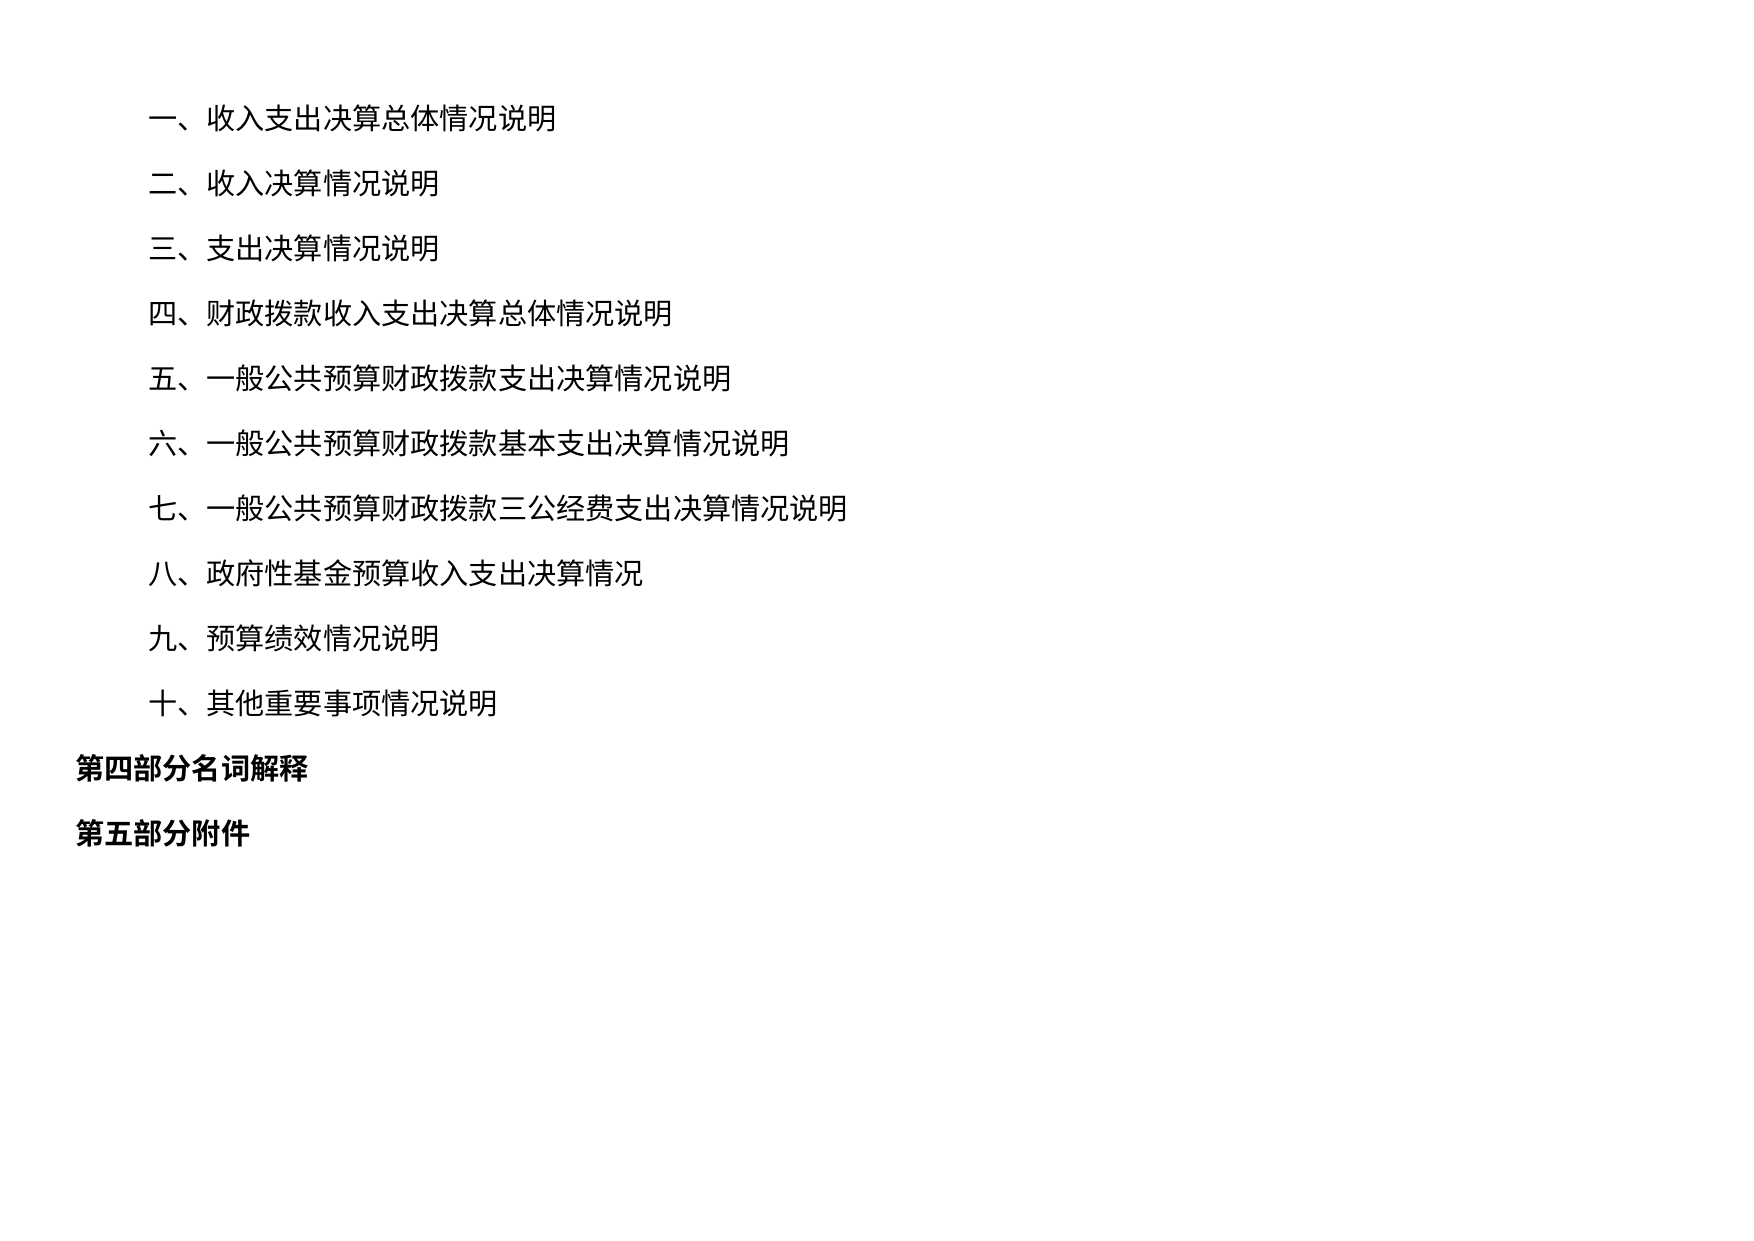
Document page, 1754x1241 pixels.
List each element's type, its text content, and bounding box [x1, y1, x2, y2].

text 十、其他重要事项情况说明 [75, 669, 1679, 734]
text 六、一般公共预算财政拨款基本支出决算情况说明 [75, 409, 1679, 474]
text 三、支出决算情况说明 [75, 214, 1679, 279]
text 二、收入决算情况说明 [75, 149, 1679, 214]
text 九、预算绩效情况说明 [75, 604, 1679, 669]
text 五、一般公共预算财政拨款支出决算情况说明 [75, 344, 1679, 409]
text 第五部分附件 [75, 799, 1679, 864]
text 七、一般公共预算财政拨款三公经费支出决算情况说明 [75, 474, 1679, 539]
text 第四部分名词解释 [75, 734, 1679, 799]
text 八、政府性基金预算收入支出决算情况 [75, 539, 1679, 604]
text 四、财政拨款收入支出决算总体情况说明 [75, 279, 1679, 344]
text 一、收入支出决算总体情况说明 [75, 84, 1679, 149]
